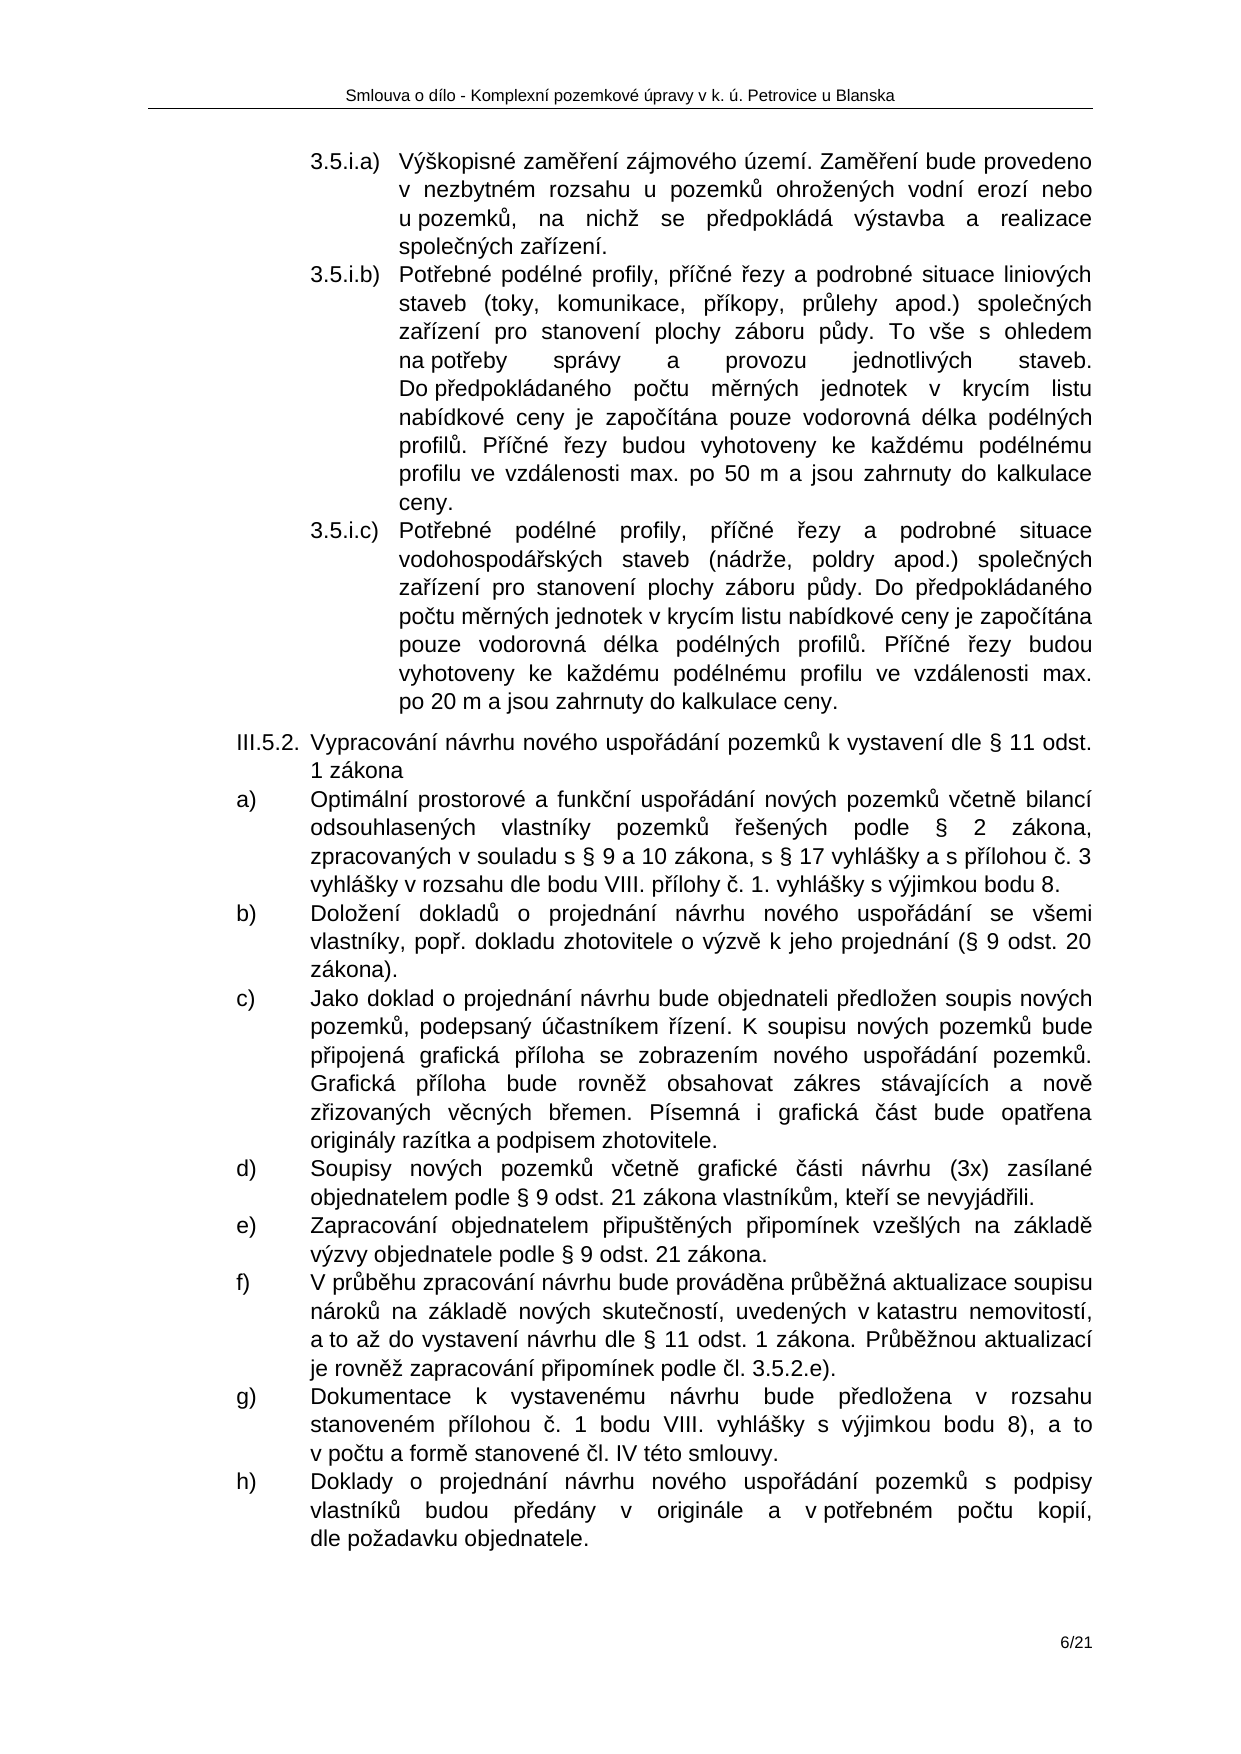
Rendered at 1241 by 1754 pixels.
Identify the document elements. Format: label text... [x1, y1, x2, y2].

text V průběhu zpracování návrhu bude prováděna průběžná aktualizace soupisu nároků na základě nových skutečností, uvedených v katastru nemovitostí, a to až do vystavení návrhu dle § 11 odst. 1 zákona. Průběžnou aktualizací je rovněž zapracování připomínek podle čl. 3.5.2.e). [236, 1269, 1093, 1381]
text Optimální prostorové a funkční uspořádání nových pozemků včetně bilancí odsouhlasených vlastníky pozemků řešených podle § 2 zákona, zpracovaných v souladu s § 9 a 10 zákona, s § 17 vyhlášky a s přílohou č. 3 vyhlášky v rozsahu dle bodu VIII. přílohy č. 1. vyhlášky s výjimkou bodu 8. [236, 786, 1093, 897]
text Soupisy nových pozemků včetně grafické části návrhu (3x) zasílané objednatelem podle § 9 odst. 21 zákona vlastníkům, kteří se nevyjádřili. [236, 1155, 1093, 1210]
text Doklady o projednání návrhu nového uspořádání pozemků s podpisy vlastníků budou předány v originále a v potřebném počtu kopií, dle požadavku objednatele. [236, 1468, 1093, 1551]
text Jako doklad o projednání návrhu bude objednateli předložen soupis nových pozemků, podepsaný účastníkem řízení. K soupisu nových pozemků bude připojená grafická příloha se zobrazením nového uspořádání pozemků. Grafická příloha bude rovněž obsahovat zákres stávajících a nově zřizovaných věcných břemen. Písemná i grafická část bude opatřena originály razítka a podpisem zhotovitele. [236, 985, 1093, 1153]
text Doložení dokladů o projednání návrhu nového uspořádání se všemi vlastníky, popř. dokladu zhotovitele o výzvě k jeho projednání (§ 9 odst. 20 zákona). [236, 899, 1093, 983]
text Vypracování návrhu nového uspořádání pozemků k vystavení dle § 11 odst. 1 zákona [236, 729, 1093, 784]
text Dokumentace k vystavenému návrhu bude předložena v rozsahu stanoveném přílohou č. 1 bodu VIII. vyhlášky s výjimkou bodu 8), a to v počtu a formě stanovené čl. IV této smlouvy. [236, 1383, 1093, 1466]
list 3.5.i.c) Potřebné podélné profily, příčné řezy a podrobné situace vodohospodářských staveb (nádrže, poldry apod.) společných zařízení pro stanovení plochy záboru půdy. Do předpokládaného počtu měrných jednotek v krycím listu nabídkové ceny je započítána pouze vodorovná délka podélných profilů. Příčné řezy budou vyhotoveny ke každému podélnému profilu ve vzdálenosti max. po 20 m a jsou zahrnuty do kalkulace ceny. [310, 517, 1093, 714]
list 3.5.i.a) Výškopisné zaměření zájmového území. Zaměření bude provedeno v nezbytném rozsahu u pozemků ohrožených vodní erozí nebo u pozemků, na nichž se předpokládá výstavba a realizace společných zařízení. [310, 148, 1093, 259]
text Zapracování objednatelem připuštěných připomínek vzešlých na základě výzvy objednatele podle § 9 odst. 21 zákona. [236, 1212, 1093, 1267]
list 3.5.i.b) Potřebné podélné profily, příčné řezy a podrobné situace liniových staveb (toky, komunikace, příkopy, průlehy apod.) společných zařízení pro stanovení plochy záboru půdy. To vše s ohledem na potřeby správy a provozu jednotlivých staveb. Do předpokládaného počtu měrných jednotek v krycím listu nabídkové ceny je započítána pouze vodorovná délka podélných profilů. Příčné řezy budou vyhotoveny ke každému podélnému profilu ve vzdálenosti max. po 50 m a jsou zahrnuty do kalkulace ceny. [310, 261, 1093, 515]
